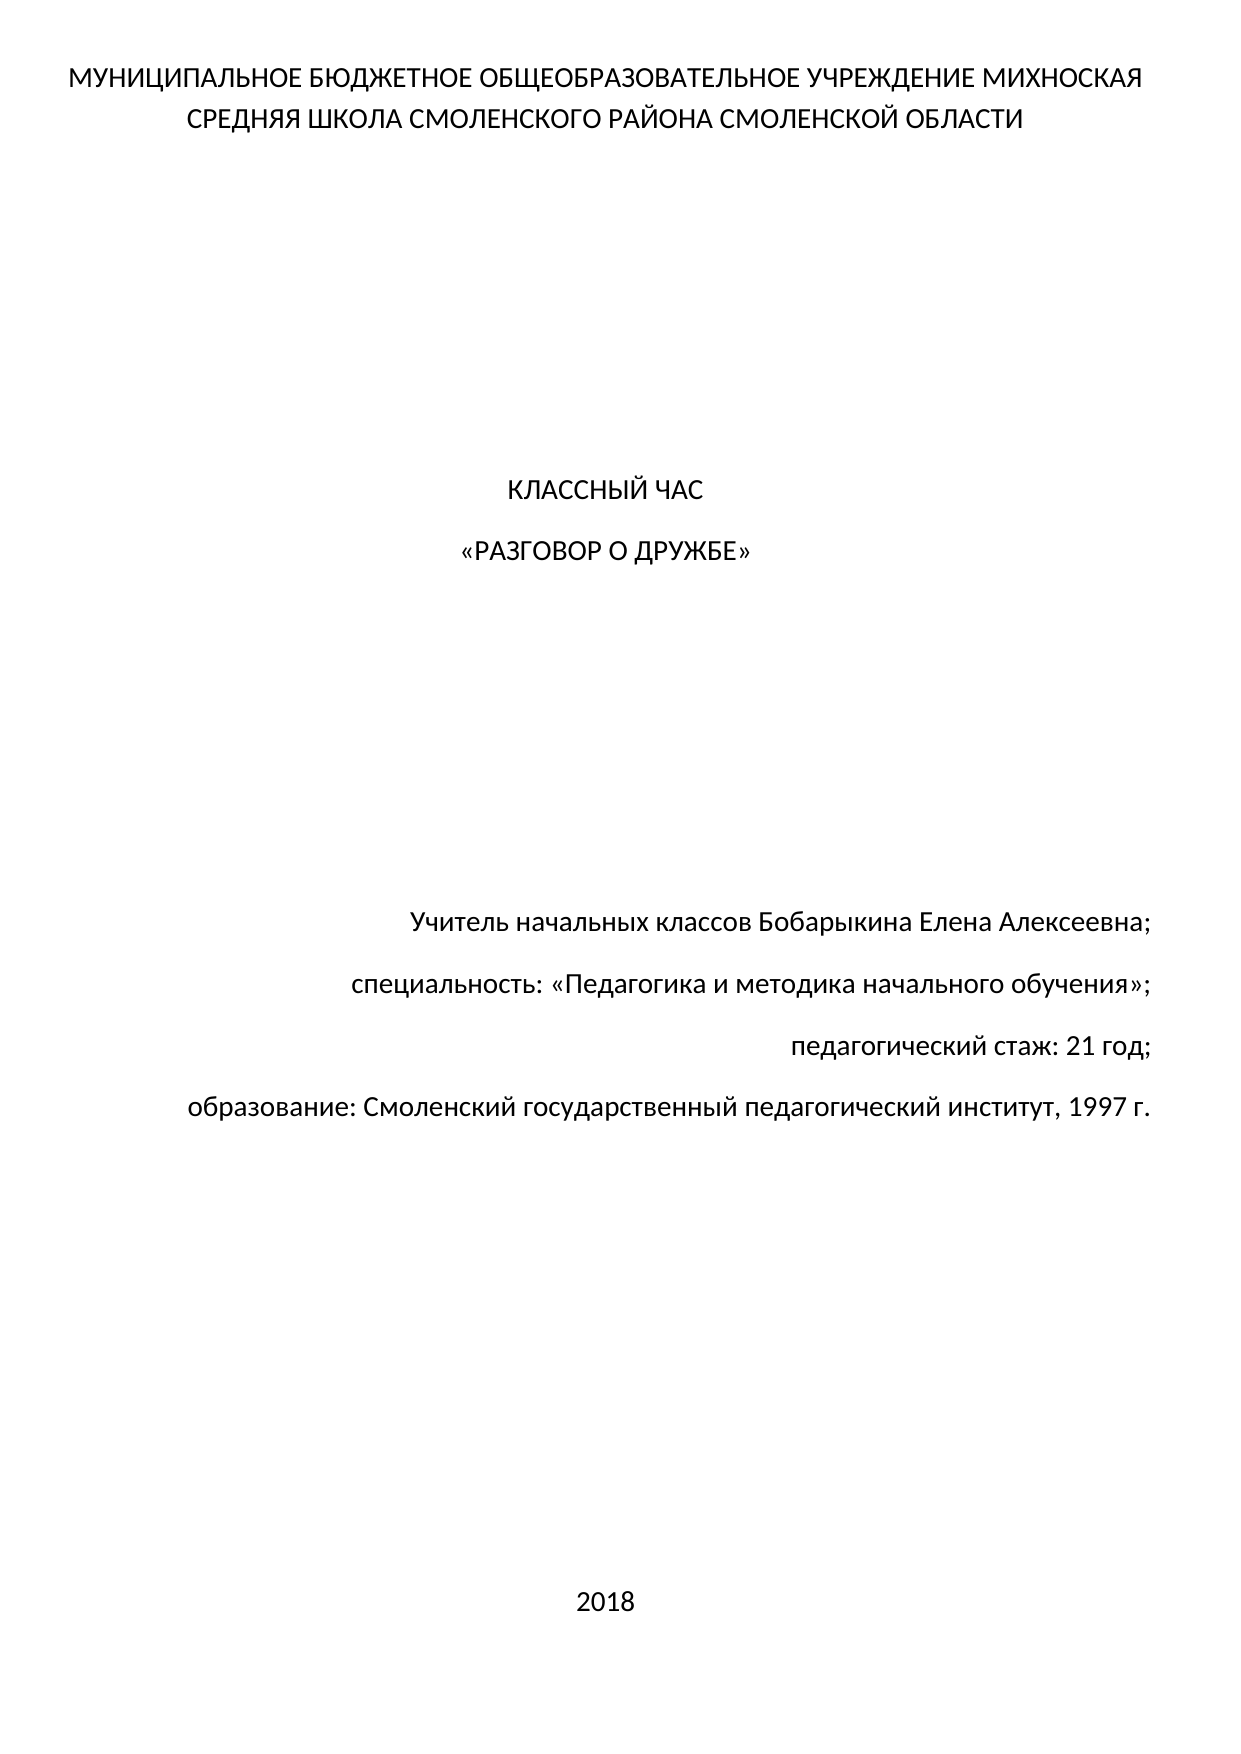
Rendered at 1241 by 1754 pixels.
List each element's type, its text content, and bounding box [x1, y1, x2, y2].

text педагогический стаж: 21 год; [59, 1027, 1152, 1062]
text 2018 [59, 1583, 1152, 1618]
text «РАЗГОВОР О ДРУЖБЕ» [59, 532, 1152, 568]
text специальность: «Педагогика и методика начального обучения»; [59, 965, 1152, 1001]
text Учитель начальных классов Бобарыкина Елена Алексеевна; [59, 903, 1152, 939]
text КЛАССНЫЙ ЧАС [59, 471, 1152, 506]
text МУНИЦИПАЛЬНОЕ БЮДЖЕТНОЕ ОБЩЕОБРАЗОВАТЕЛЬНОЕ УЧРЕЖДЕНИЕ МИХНОСКАЯ СРЕДНЯЯ ШКОЛА СМОЛЕНСКОГО РАЙОНА СМОЛЕНСКОЙ ОБЛАСТИ [59, 59, 1152, 136]
text образование: Смоленский государственный педагогический институт, 1997 г. [59, 1088, 1152, 1124]
